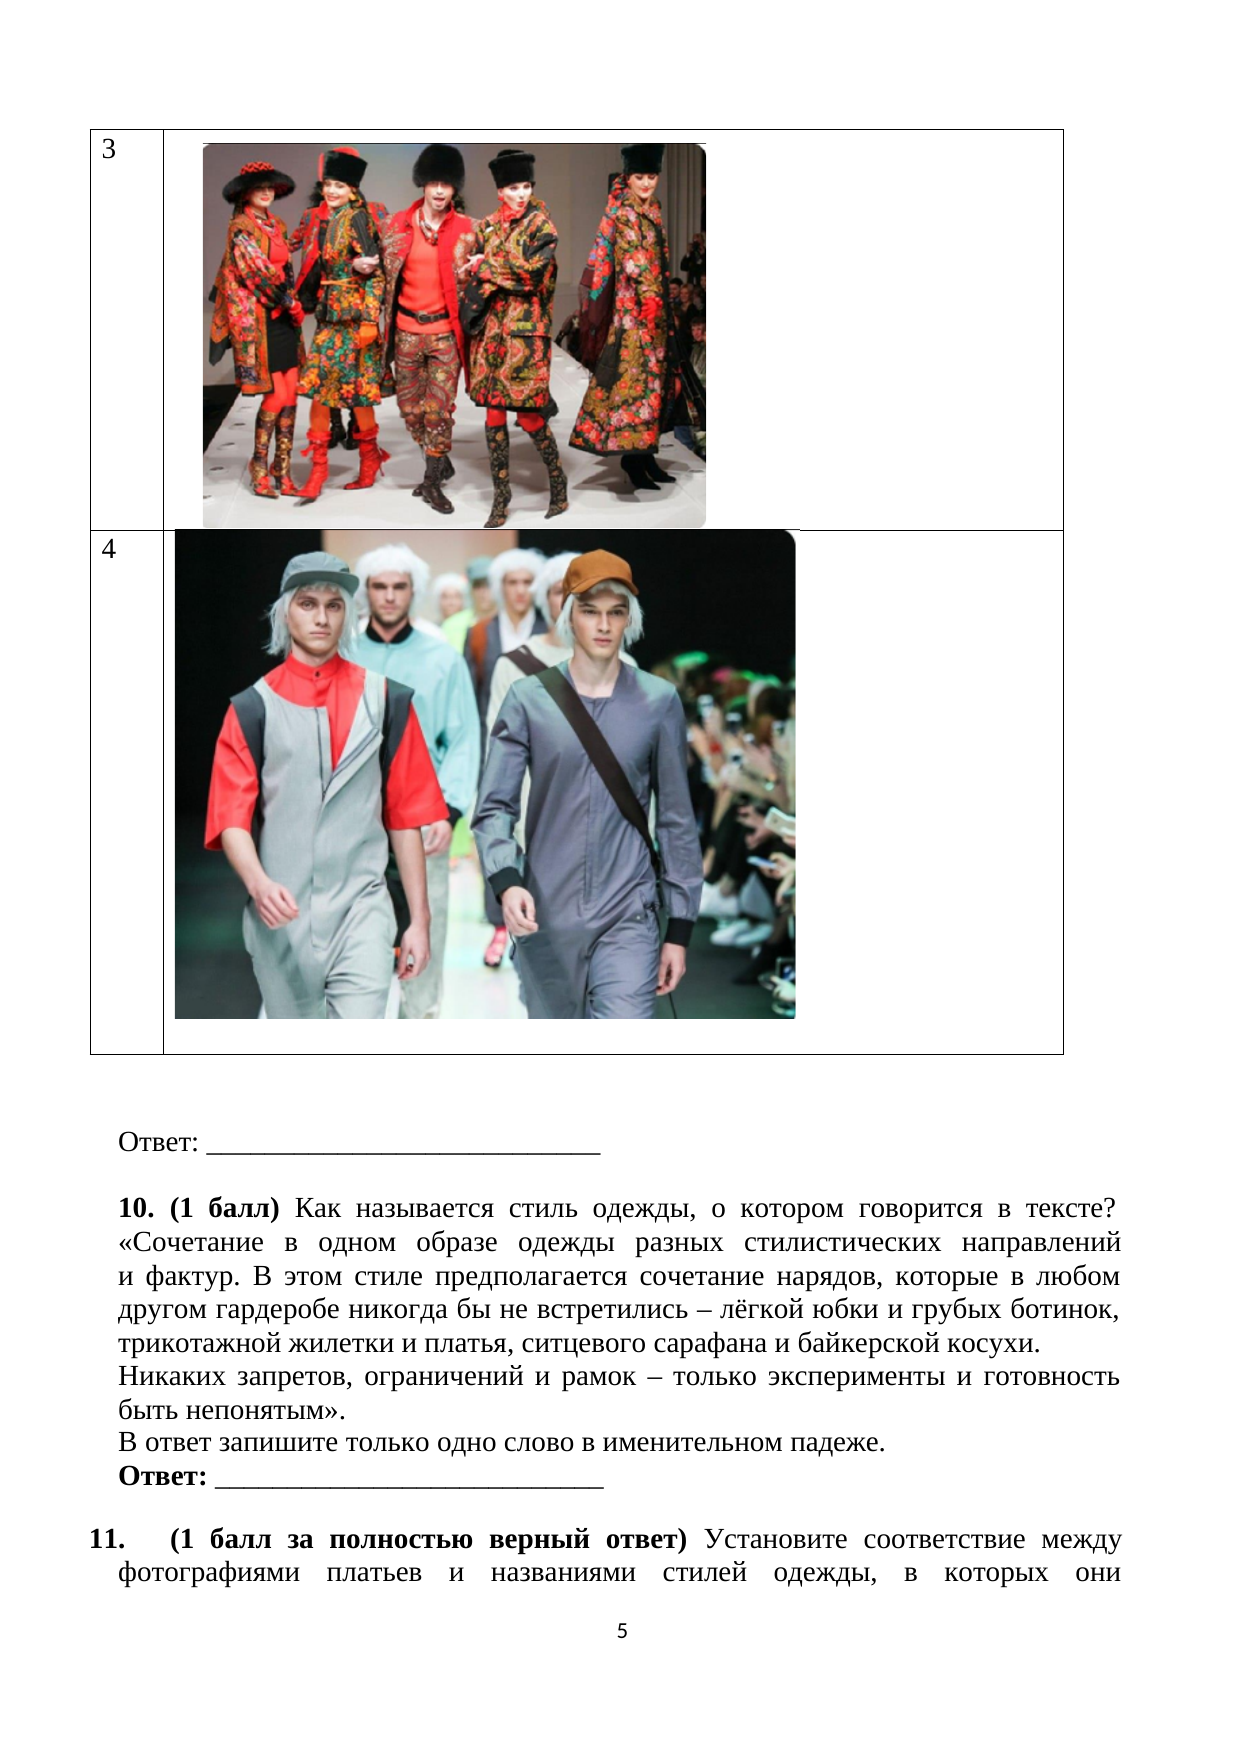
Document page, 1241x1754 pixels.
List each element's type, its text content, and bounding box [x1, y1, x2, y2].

text Ответ: ___________________________ [118, 1124, 1155, 1157]
text В ответ запишите только одно слово в именительном падеже. [118, 1425, 1155, 1458]
list (1 балл) Как называется стиль одежды, о котором говорится в тексте? [118, 1191, 1155, 1224]
text Никаких запретов, ограничений и рамок – только эксперименты и готовность быть непонятым». [118, 1358, 1122, 1425]
picture [174, 529, 800, 1019]
table_cell [164, 130, 1063, 529]
text Ответ: ___________________________ [118, 1458, 1155, 1492]
table_cell [164, 531, 1063, 1054]
picture [202, 143, 707, 528]
text «Сочетание в одном образе одежды разных стилистических направлений и фактур. В этом стиле предполагается сочетание нарядов, которые в любом другом гардеробе никогда бы не встретились – лёгкой юбки и грубых ботинок, трикотажной жилетки и платья, ситцевого сарафана и байкерской косухи. [118, 1224, 1122, 1358]
table_cell  [91, 130, 163, 529]
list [89, 1521, 1122, 1588]
table_cell  [91, 531, 163, 1054]
